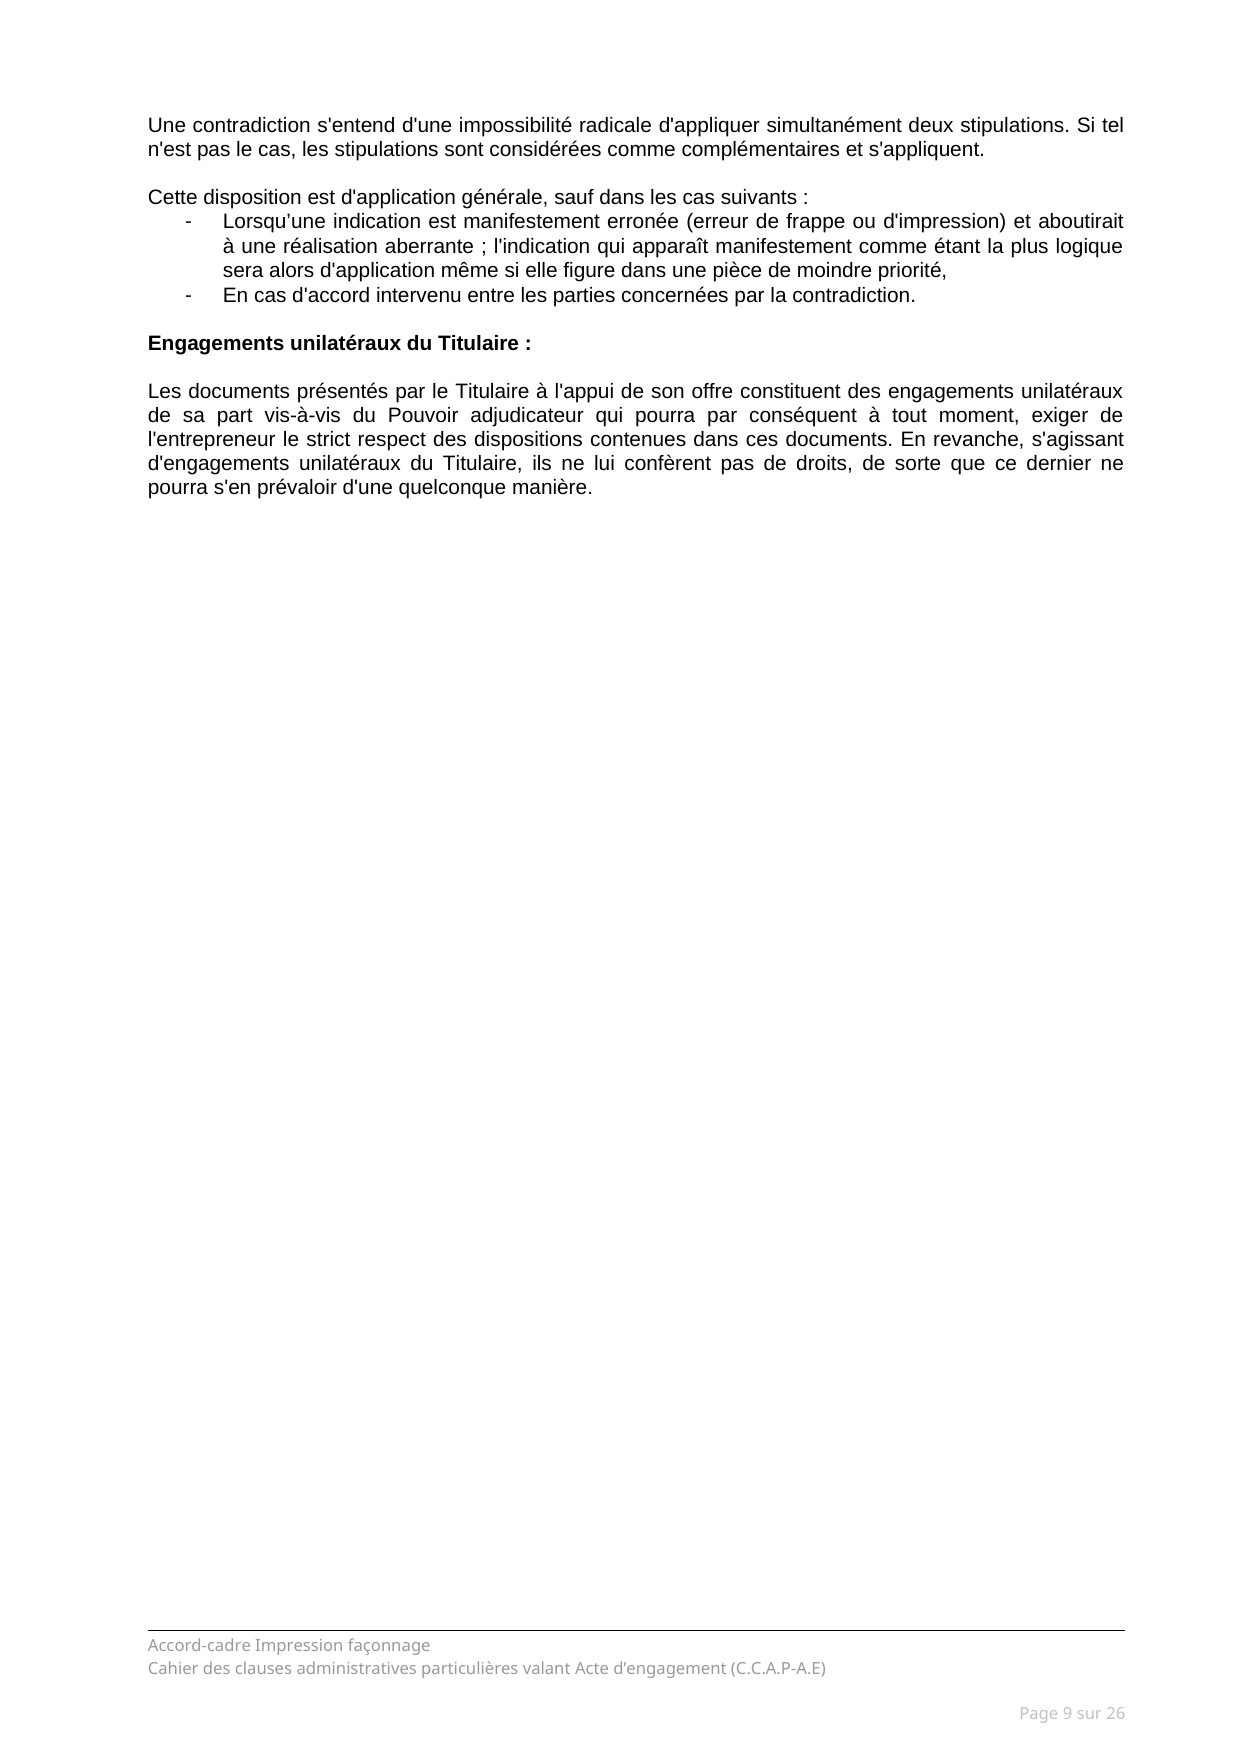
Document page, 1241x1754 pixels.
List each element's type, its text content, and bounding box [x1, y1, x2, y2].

list Lorsqu’une indication est manifestement erronée (erreur de frappe ou d'impression) et aboutirait à une réalisation aberrante ; l'indication qui apparaît manifestement comme étant la plus logique sera alors d'application même si elle figure dans une pièce de moindre priorité, [185, 208, 1125, 282]
text Engagements unilatéraux du Titulaire : [148, 331, 1125, 355]
list En cas d'accord intervenu entre les parties concernées par la contradiction. [185, 282, 1125, 307]
text Une contradiction s'entend d'une impossibilité radicale d'appliquer simultanément deux stipulations. Si tel n'est pas le cas, les stipulations sont considérées comme complémentaires et s'appliquent. [148, 113, 1125, 161]
text Cette disposition est d'application générale, sauf dans les cas suivants : [148, 184, 1125, 208]
text Les documents présentés par le Titulaire à l'appui de son offre constituent des engagements unilatéraux de sa part vis-à-vis du Pouvoir adjudicateur qui pourra par conséquent à tout moment, exiger de l'entrepreneur le strict respect des dispositions contenues dans ces documents. En revanche, s'agissant d'engagements unilatéraux du Titulaire, ils ne lui confèrent pas de droits, de sorte que ce dernier ne pourra s'en prévaloir d'une quelconque manière. [148, 379, 1125, 499]
